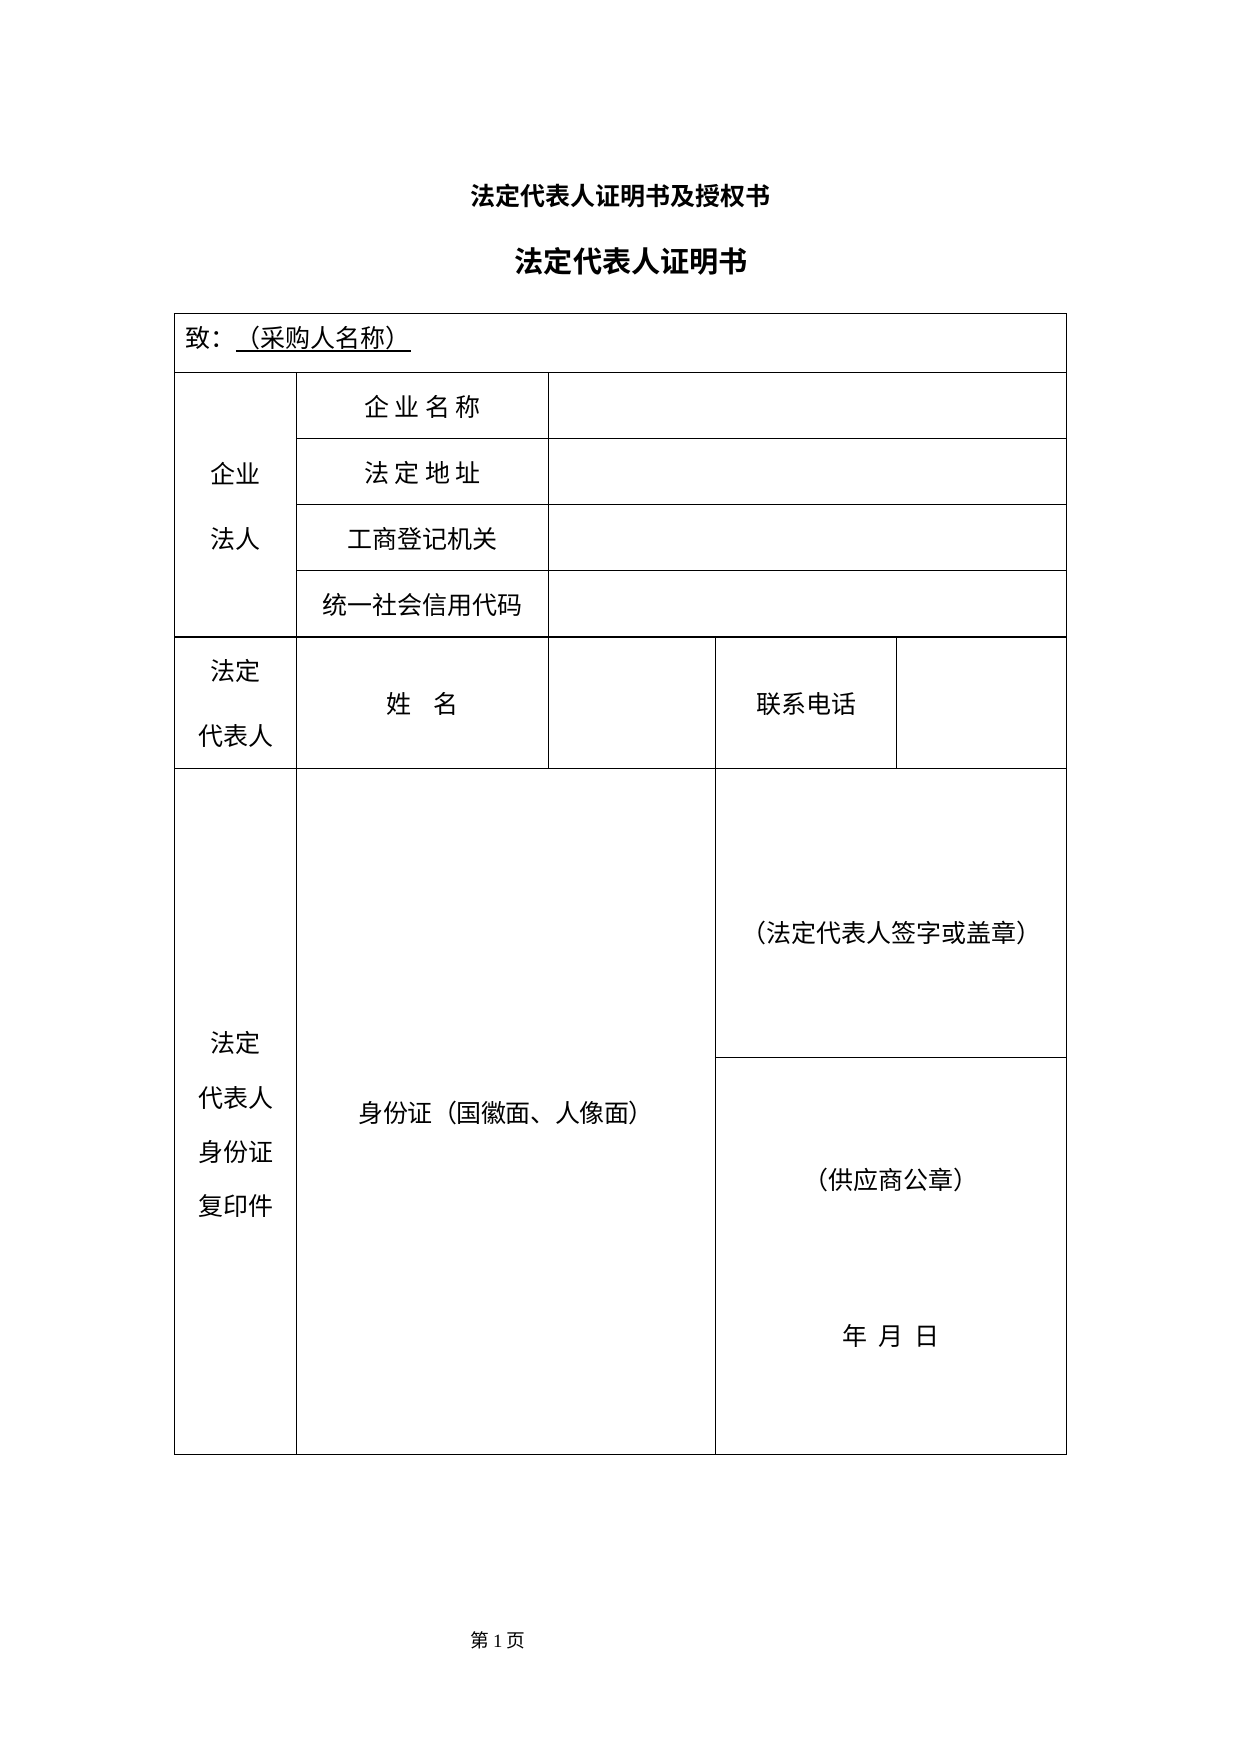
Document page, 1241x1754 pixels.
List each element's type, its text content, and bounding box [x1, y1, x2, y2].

text 法定代表人证明书及授权书 [187, 162, 1053, 227]
text 法定代表人证明书 [187, 227, 1053, 292]
table_cell [549, 638, 715, 767]
table_header 致：（采购人名称） [175, 314, 1066, 372]
table_cell 工商登记机关 [297, 505, 548, 570]
table_cell 法定 代表人 [175, 638, 296, 767]
table_cell 法定 代表人 身份证 复印件 [175, 769, 296, 1454]
table_cell [549, 505, 1066, 570]
table_cell [549, 373, 1066, 438]
table_cell [897, 638, 1066, 767]
table_cell 姓 名 [297, 638, 548, 767]
table_cell （法定代表人签字或盖章） [716, 769, 1066, 1057]
table_cell 企业 法人 [175, 373, 296, 636]
table_cell 联系电话 [716, 638, 896, 767]
table_cell 法 定 地 址 [297, 439, 548, 504]
table_cell 身份证（国徽面、人像面） [297, 769, 715, 1454]
table_cell 企 业 名 称 [297, 373, 548, 438]
table_cell [549, 439, 1066, 504]
table_cell [549, 571, 1066, 636]
table_cell 统一社会信用代码 [297, 571, 548, 636]
table_cell （供应商公章） 年 月 日 [716, 1058, 1066, 1454]
